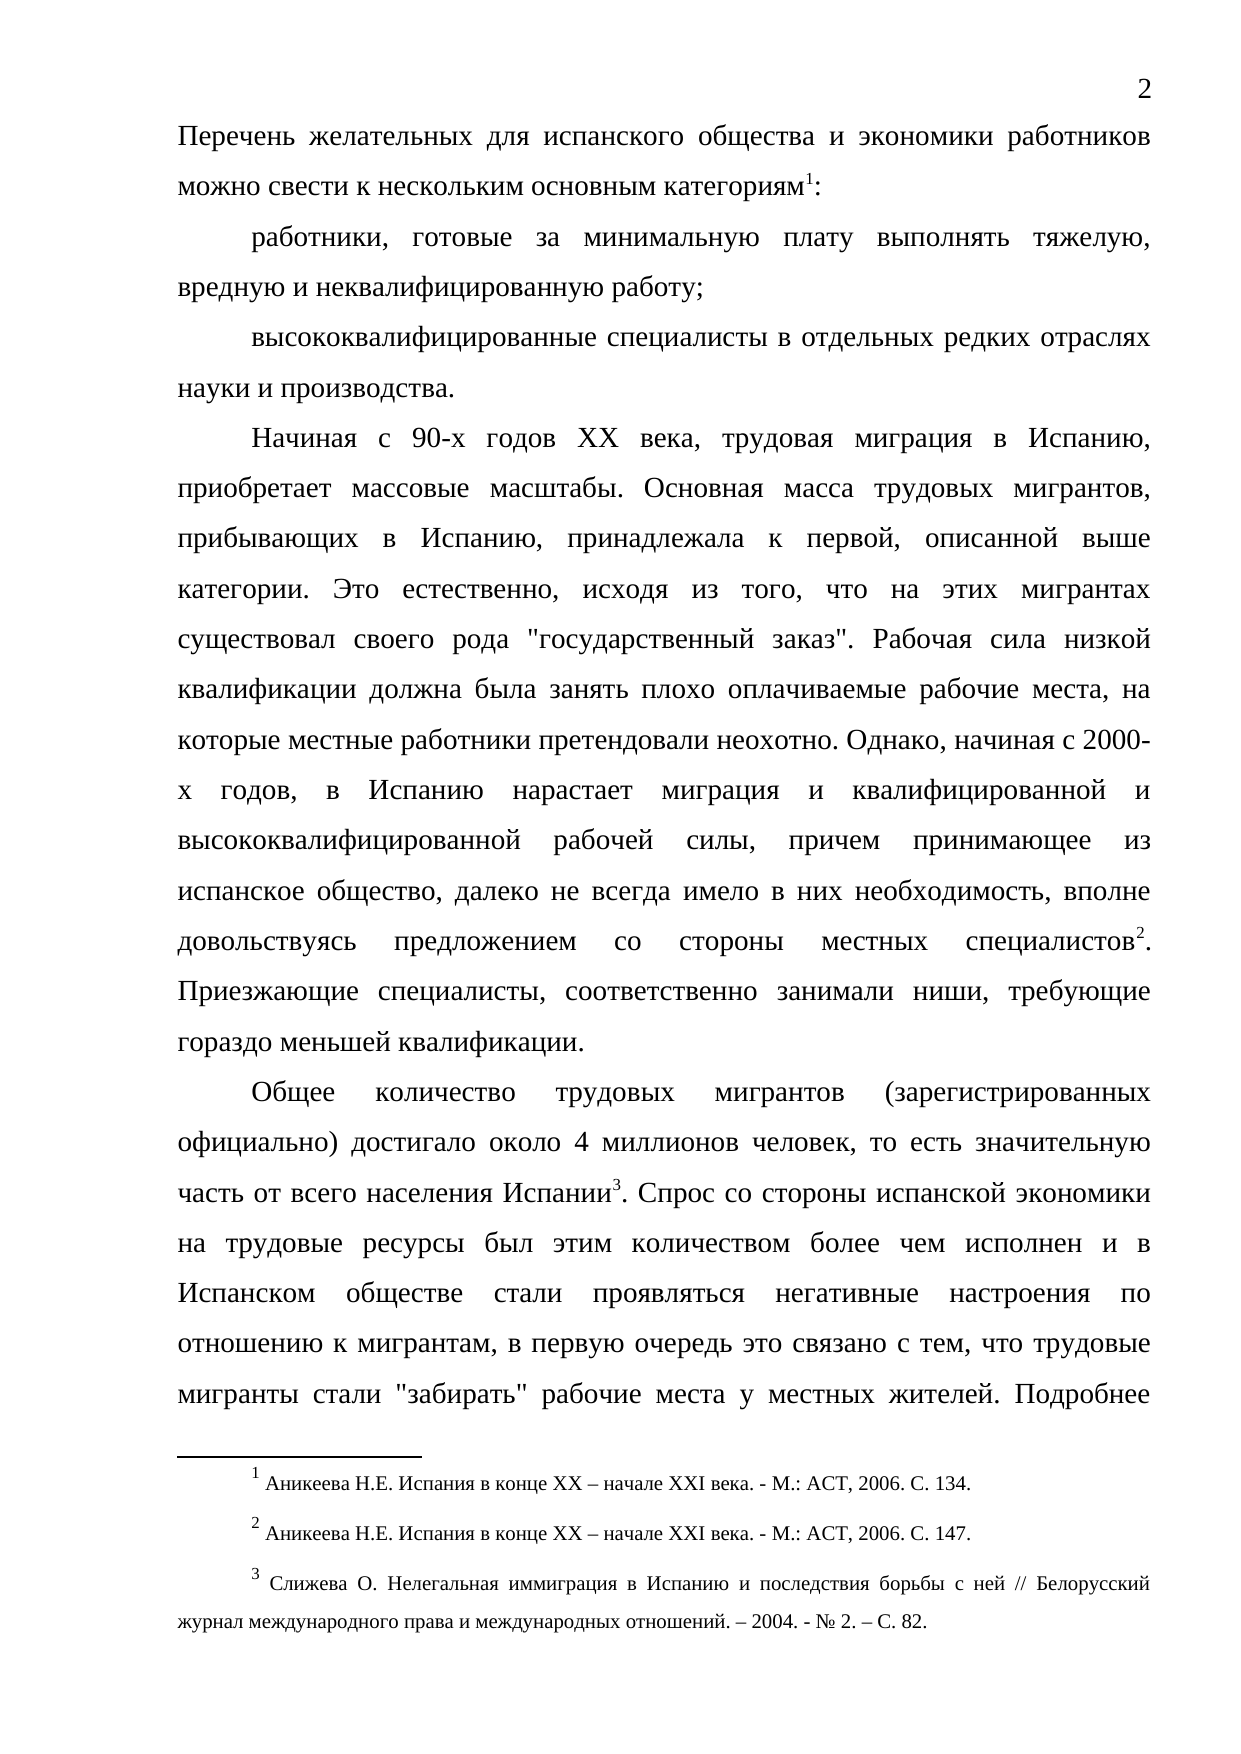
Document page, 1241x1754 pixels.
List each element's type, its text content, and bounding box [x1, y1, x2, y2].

text работники, готовые за минимальную плату выполнять тяжелую, вредную и неквалифицированную работу; [177, 219, 1152, 303]
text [177, 118, 1152, 202]
text высококвалифицированные специалисты в отдельных редких отраслях науки и производства. [177, 319, 1152, 403]
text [177, 1074, 1152, 1409]
text Начиная с 90-х годов XX века, трудовая миграция в Испанию, приобретает массовые масштабы. Основная масса трудовых мигрантов, прибывающих в Испанию, принадлежала к первой, описанной выше категории. Это естественно, исходя из того, что на этих мигрантах существовал своего рода "государственный заказ". Рабочая сила низкой квалификации должна была занять плохо оплачиваемые рабочие места, на которые местные работники претендовали неохотно. Однако, начиная с 2000-х годов, в Испанию нарастает миграция и квалифицированной и высококвалифицированной рабочей силы, причем принимающее из испанское общество, далеко не всегда имело в них необходимость, вполне довольствуясь предложением со стороны местных специалистов. Приезжающие специалисты, соответственно занимали ниши, требующие гораздо меньшей квалификации. [177, 420, 1152, 1057]
